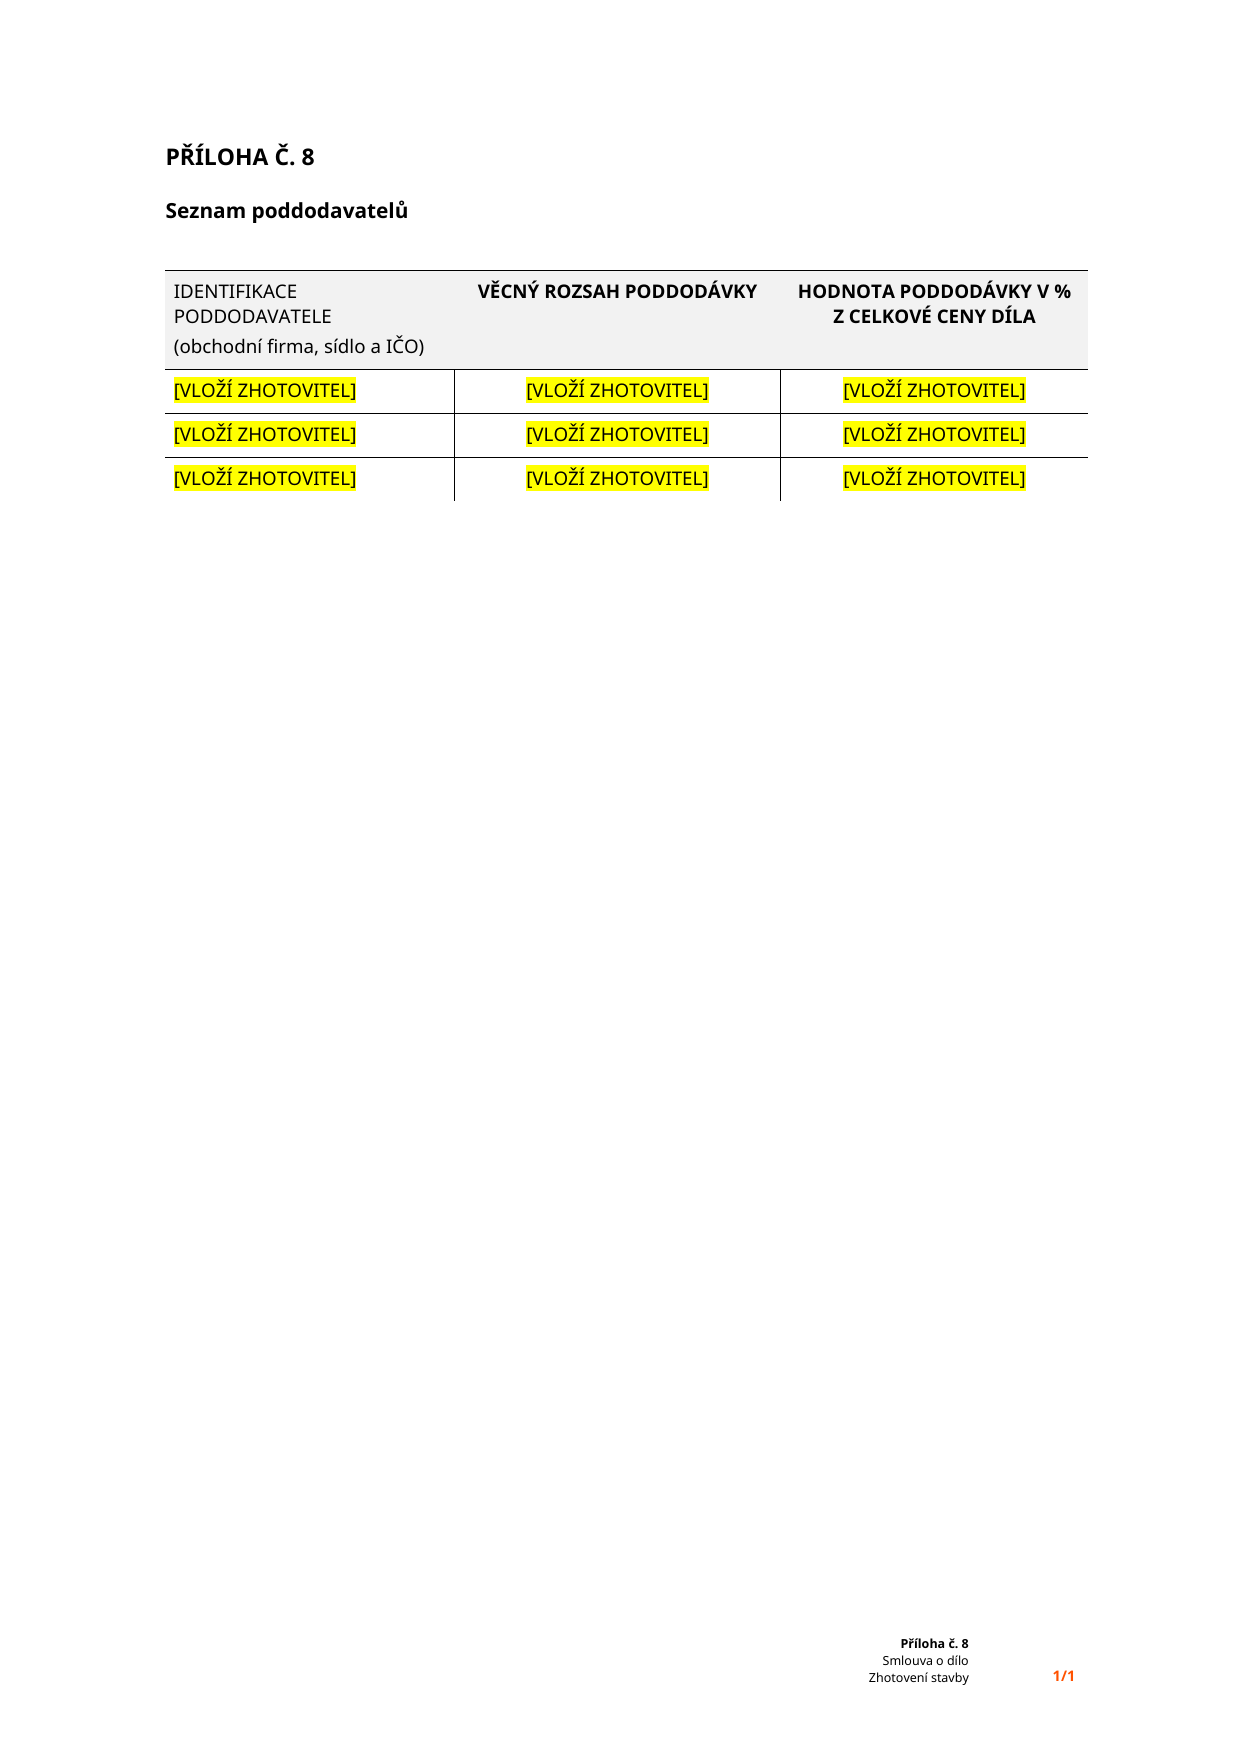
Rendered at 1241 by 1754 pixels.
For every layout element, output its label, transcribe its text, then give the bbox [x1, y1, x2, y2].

table_header Věcný rozsah poddodávky [454, 271, 780, 369]
table_header Identifikace poddodavatele (obchodní firma, sídlo a IČO) [165, 271, 454, 369]
table_cell [VLOŽÍ ZHOTOVITEL] [781, 458, 1088, 501]
table_cell [VLOŽÍ ZHOTOVITEL] [455, 414, 780, 457]
text Příloha č. 8 [165, 141, 1075, 173]
table_cell [VLOŽÍ ZHOTOVITEL] [165, 370, 454, 413]
table_cell [VLOŽÍ ZHOTOVITEL] [781, 414, 1088, 457]
table_cell [VLOŽÍ ZHOTOVITEL] [455, 458, 780, 501]
table_cell [VLOŽÍ ZHOTOVITEL] [455, 370, 780, 413]
table_header Hodnota poddodávky v % z Celkové ceny díla [780, 271, 1088, 369]
text Seznam poddodavatelů [165, 197, 1075, 225]
table_cell [VLOŽÍ ZHOTOVITEL] [165, 458, 454, 501]
table_cell [VLOŽÍ ZHOTOVITEL] [781, 370, 1088, 413]
table_cell [VLOŽÍ ZHOTOVITEL] [165, 414, 454, 457]
